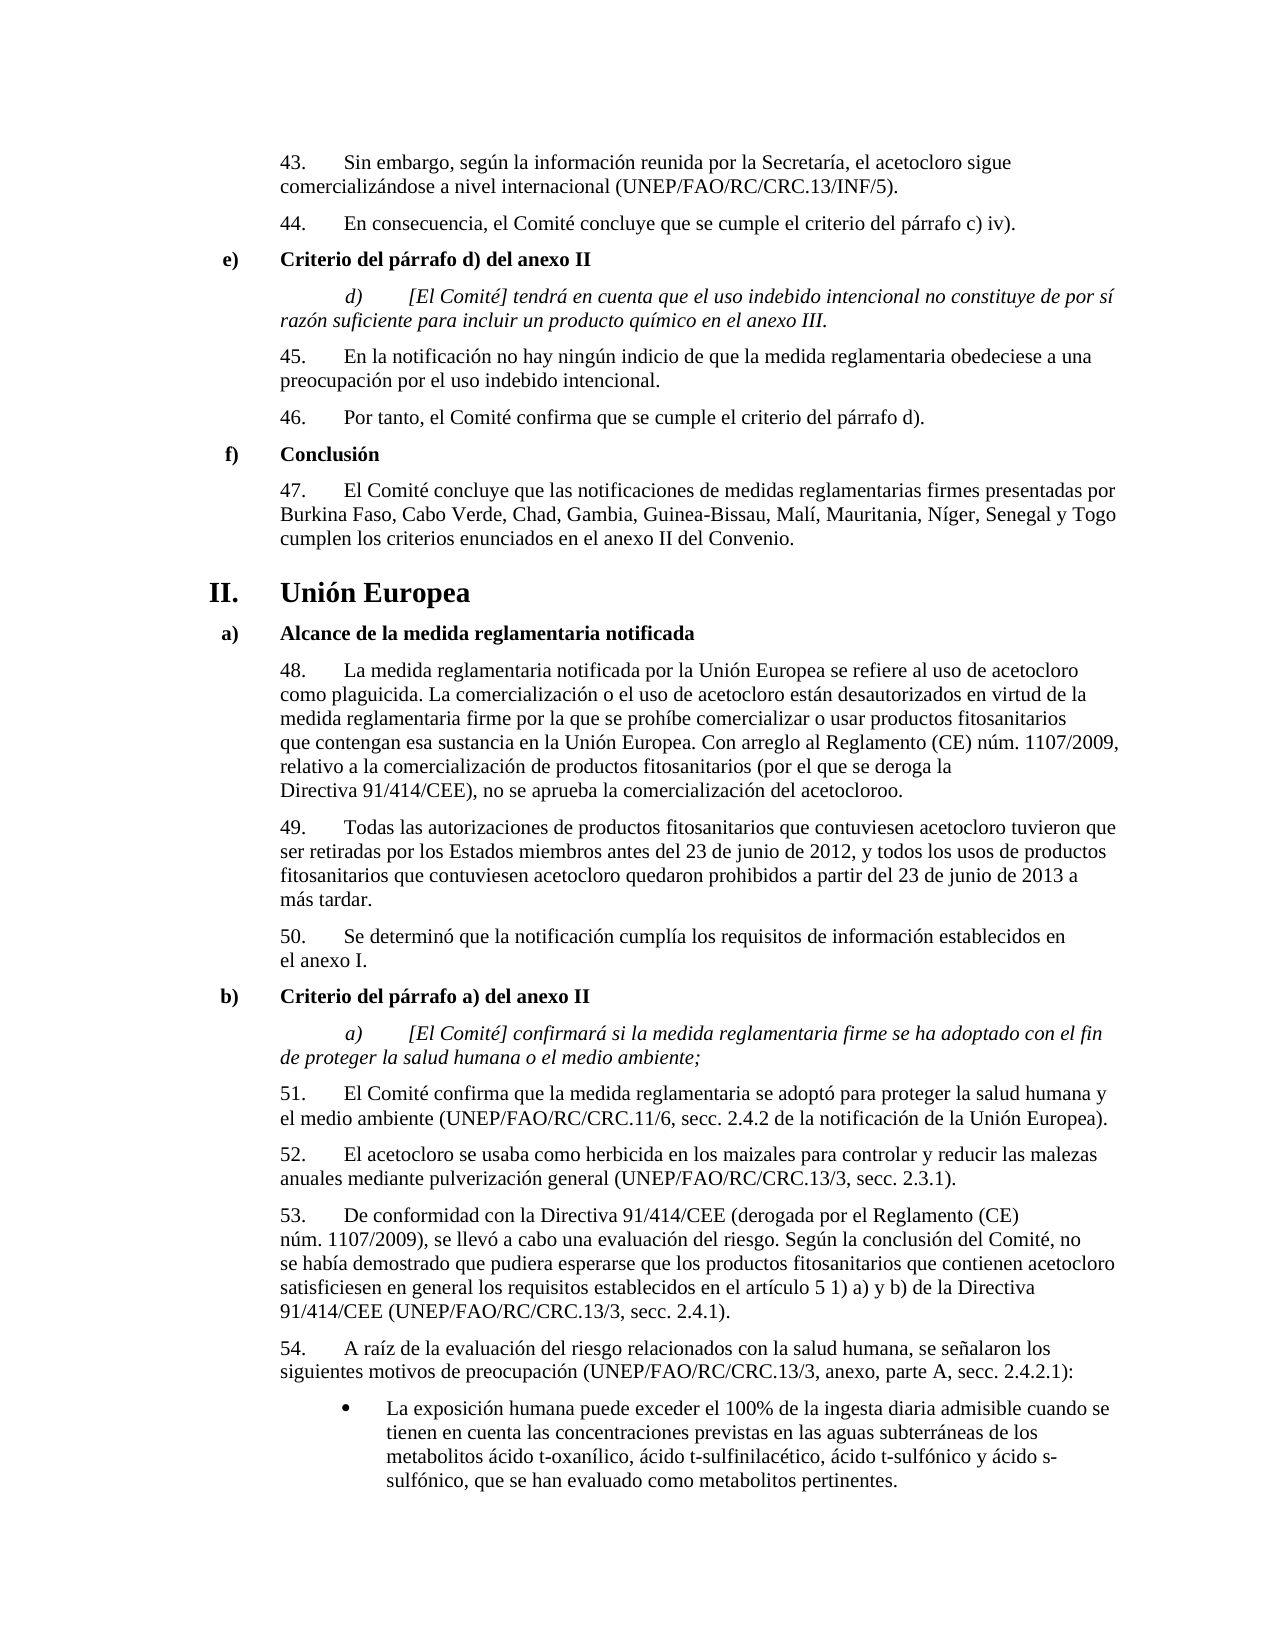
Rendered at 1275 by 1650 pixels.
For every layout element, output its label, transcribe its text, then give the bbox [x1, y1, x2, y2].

list El acetocloro se usaba como herbicida en los maizales para controlar y reducir las malezas anuales mediante pulverización general (UNEP/FAO/RC/CRC.13/3, secc. 2.3.1). [280, 1142, 1125, 1190]
text b) Criterio del párrafo a) del anexo II [150, 984, 1095, 1008]
list La medida reglamentaria notificada por la Unión Europea se refiere al uso de acetocloro como plaguicida. La comercialización o el uso de acetocloro están desautorizados en virtud de la medida reglamentaria firme por la que se prohíbe comercializar o usar productos fitosanitarios que contengan esa sustancia en la Unión Europea. Con arreglo al Reglamento (CE) núm. 1107/2009, relativo a la comercialización de productos fitosanitarios (por el que se deroga la Directiva 91/414/CEE), no se aprueba la comercialización del acetocloroo. [280, 658, 1125, 802]
list d) [El Comité] tendrá en cuenta que el uso indebido intencional no constituye de por sí razón suficiente para incluir un producto químico en el anexo III. [280, 284, 1125, 332]
text II. Unión Europea [150, 575, 1095, 609]
list La exposición humana puede exceder el 100% de la ingesta diaria admisible cuando se tienen en cuenta las concentraciones previstas en las aguas subterráneas de los metabolitos ácido t-oxanílico, ácido t-sulfinilacético, ácido t-sulfónico y ácido s-sulfónico, que se han evaluado como metabolitos pertinentes. [342, 1396, 1125, 1492]
list A raíz de la evaluación del riesgo relacionados con la salud humana, se señalaron los siguientes motivos de preocupación (UNEP/FAO/RC/CRC.13/3, anexo, parte A, secc. 2.4.2.1): [280, 1335, 1125, 1383]
list En la notificación no hay ningún indicio de que la medida reglamentaria obedeciese a una preocupación por el uso indebido intencional. [280, 344, 1125, 392]
list Sin embargo, según la información reunida por la Secretaría, el acetocloro sigue comercializándose a nivel internacional (UNEP/FAO/RC/CRC.13/INF/5). [280, 150, 1125, 198]
list Por tanto, el Comité confirma que se cumple el criterio del párrafo d). [280, 405, 1125, 429]
text f) Conclusión [150, 442, 1095, 466]
list a) [El Comité] confirmará si la medida reglamentaria firme se ha adoptado con el fin de proteger la salud humana o el medio ambiente; [280, 1021, 1125, 1069]
list El Comité concluye que las notificaciones de medidas reglamentarias firmes presentadas por Burkina Faso, Cabo Verde, Chad, Gambia, Guinea-Bissau, Malí, Mauritania, Níger, Senegal y Togo cumplen los criterios enunciados en el anexo II del Convenio. [280, 478, 1125, 550]
list El Comité confirma que la medida reglamentaria se adoptó para proteger la salud humana y el medio ambiente (UNEP/FAO/RC/CRC.11/6, secc. 2.4.2 de la notificación de la Unión Europea). [280, 1081, 1125, 1129]
list Se determinó que la notificación cumplía los requisitos de información establecidos en el anexo I. [280, 923, 1125, 972]
list Todas las autorizaciones de productos fitosanitarios que contuviesen acetocloro tuvieron que ser retiradas por los Estados miembros antes del 23 de junio de 2012, y todos los usos de productos fitosanitarios que contuviesen acetocloro quedaron prohibidos a partir del 23 de junio de 2013 a más tardar. [280, 815, 1125, 911]
list En consecuencia, el Comité concluye que se cumple el criterio del párrafo c) iv). [280, 211, 1125, 235]
text e) Criterio del párrafo d) del anexo II [150, 247, 1095, 271]
list De conformidad con la Directiva 91/414/CEE (derogada por el Reglamento (CE) núm. 1107/2009), se llevó a cabo una evaluación del riesgo. Según la conclusión del Comité, no se había demostrado que pudiera esperarse que los productos fitosanitarios que contienen acetocloro satisficiesen en general los requisitos establecidos en el artículo 5 1) a) y b) de la Directiva 91/414/CEE (UNEP/FAO/RC/CRC.13/3, secc. 2.4.1). [280, 1203, 1125, 1323]
text a) Alcance de la medida reglamentaria notificada [150, 621, 1095, 645]
